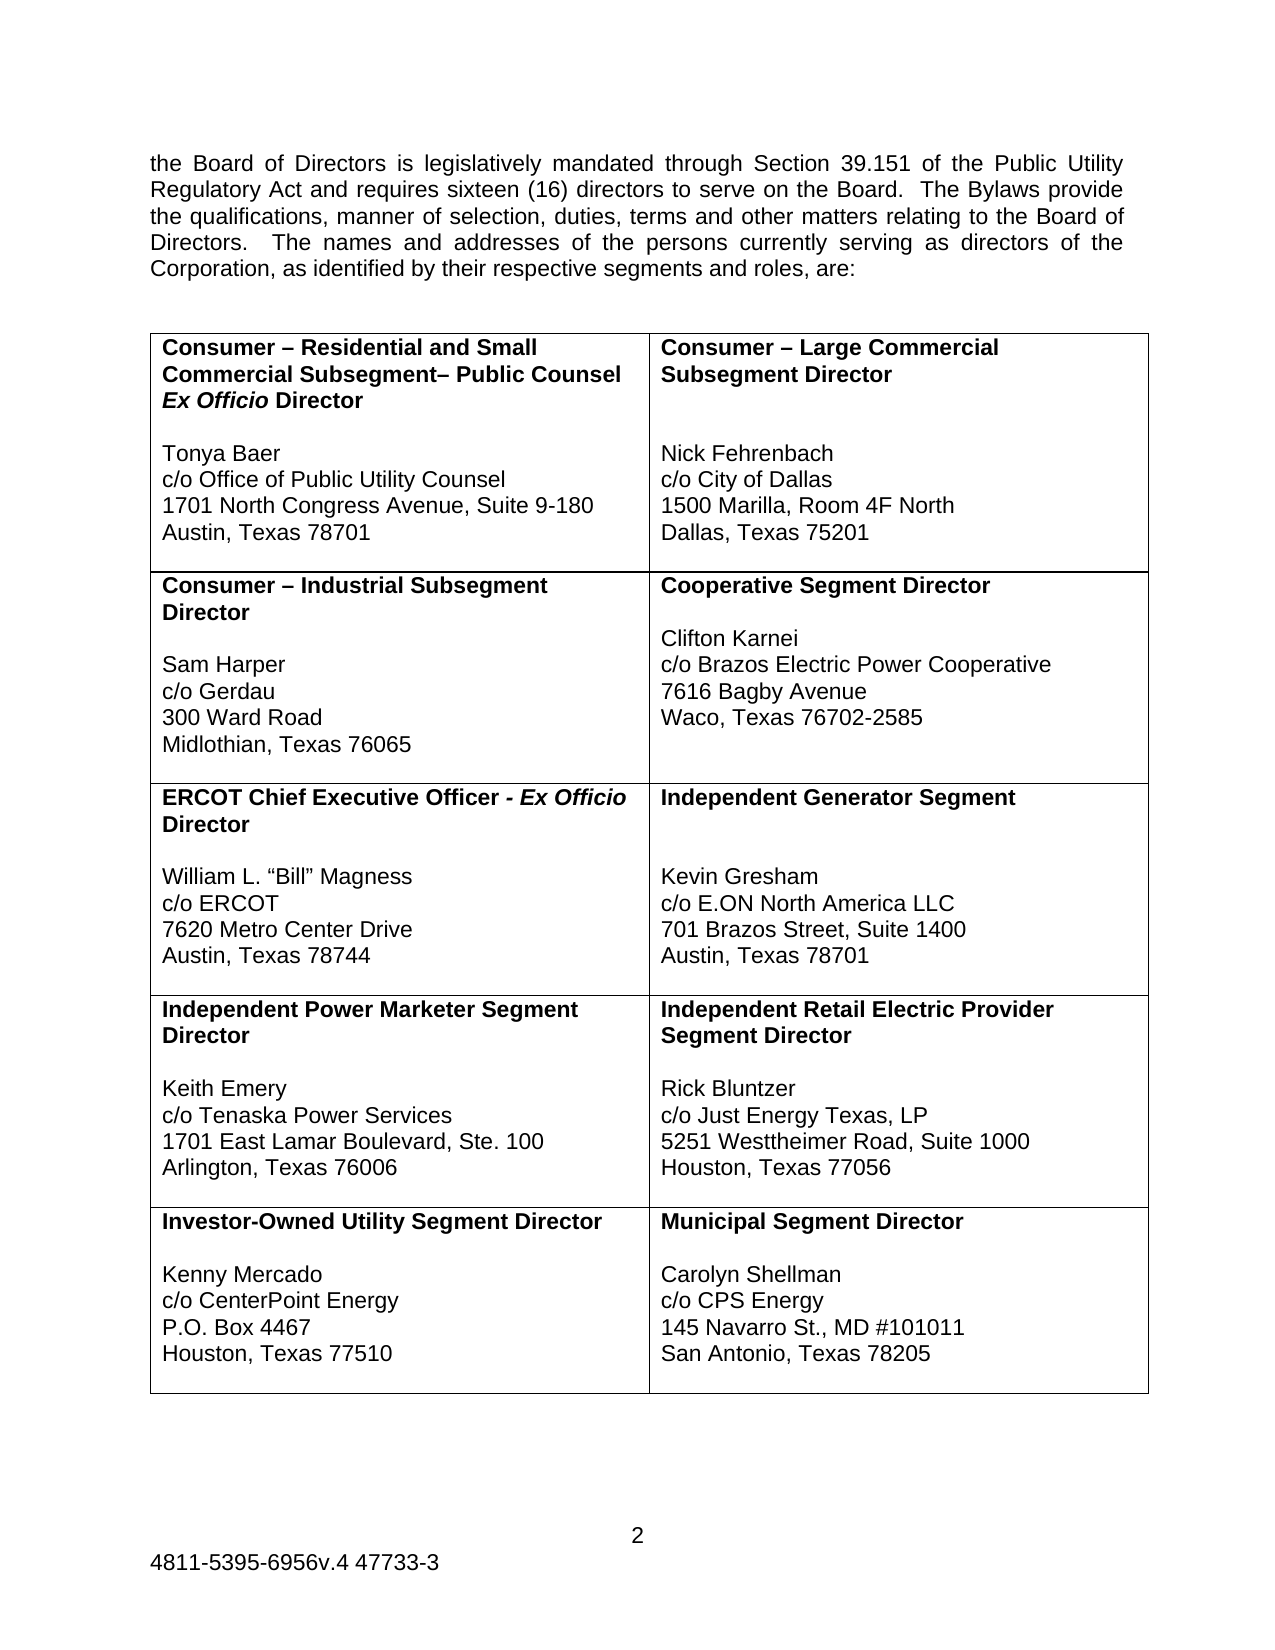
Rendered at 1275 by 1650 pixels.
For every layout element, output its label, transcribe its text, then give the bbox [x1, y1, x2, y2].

table_header Consumer – Large Commercial Subsegment Director Nick Fehrenbach c/o City of Dallas 1500 Marilla, Room 4F North Dallas, Texas 75201 [650, 334, 1148, 571]
table_cell Independent Power Marketer Segment Director Keith Emery c/o Tenaska Power Services 1701 East Lamar Boulevard, Ste. 100 Arlington, Texas 76006 [151, 996, 649, 1207]
table_header Consumer – Residential and Small Commercial Subsegment– Public Counsel Ex Officio Director Tonya Baer c/o Office of Public Utility Counsel 1701 North Congress Avenue, Suite 9-180 Austin, Texas 78701 [151, 334, 649, 571]
table_cell Independent Generator Segment Kevin Gresham c/o E.ON North America LLC 701 Brazos Street, Suite 1400 Austin, Texas 78701 [650, 784, 1148, 995]
table_cell Municipal Segment Director Carolyn Shellman c/o CPS Energy 145 Navarro St., MD #101011 San Antonio, Texas 78205 [650, 1208, 1148, 1392]
table_cell Investor-Owned Utility Segment Director Kenny Mercado c/o CenterPoint Energy P.O. Box 4467 Houston, Texas 77510 [151, 1208, 649, 1392]
table_cell ERCOT Chief Executive Officer - Ex Officio Director William L. “Bill” Magness c/o ERCOT 7620 Metro Center Drive Austin, Texas 78744 [151, 784, 649, 995]
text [150, 150, 1125, 282]
table_cell Consumer – Industrial Subsegment Director Sam Harper c/o Gerdau 300 Ward Road Midlothian, Texas 76065 [151, 573, 649, 783]
table_cell Independent Retail Electric Provider Segment Director Rick Bluntzer c/o Just Energy Texas, LP 5251 Westtheimer Road, Suite 1000 Houston, Texas 77056 [650, 996, 1148, 1207]
table_cell Cooperative Segment Director Clifton Karnei c/o Brazos Electric Power Cooperative 7616 Bagby Avenue Waco, Texas 76702-2585 [650, 573, 1148, 783]
